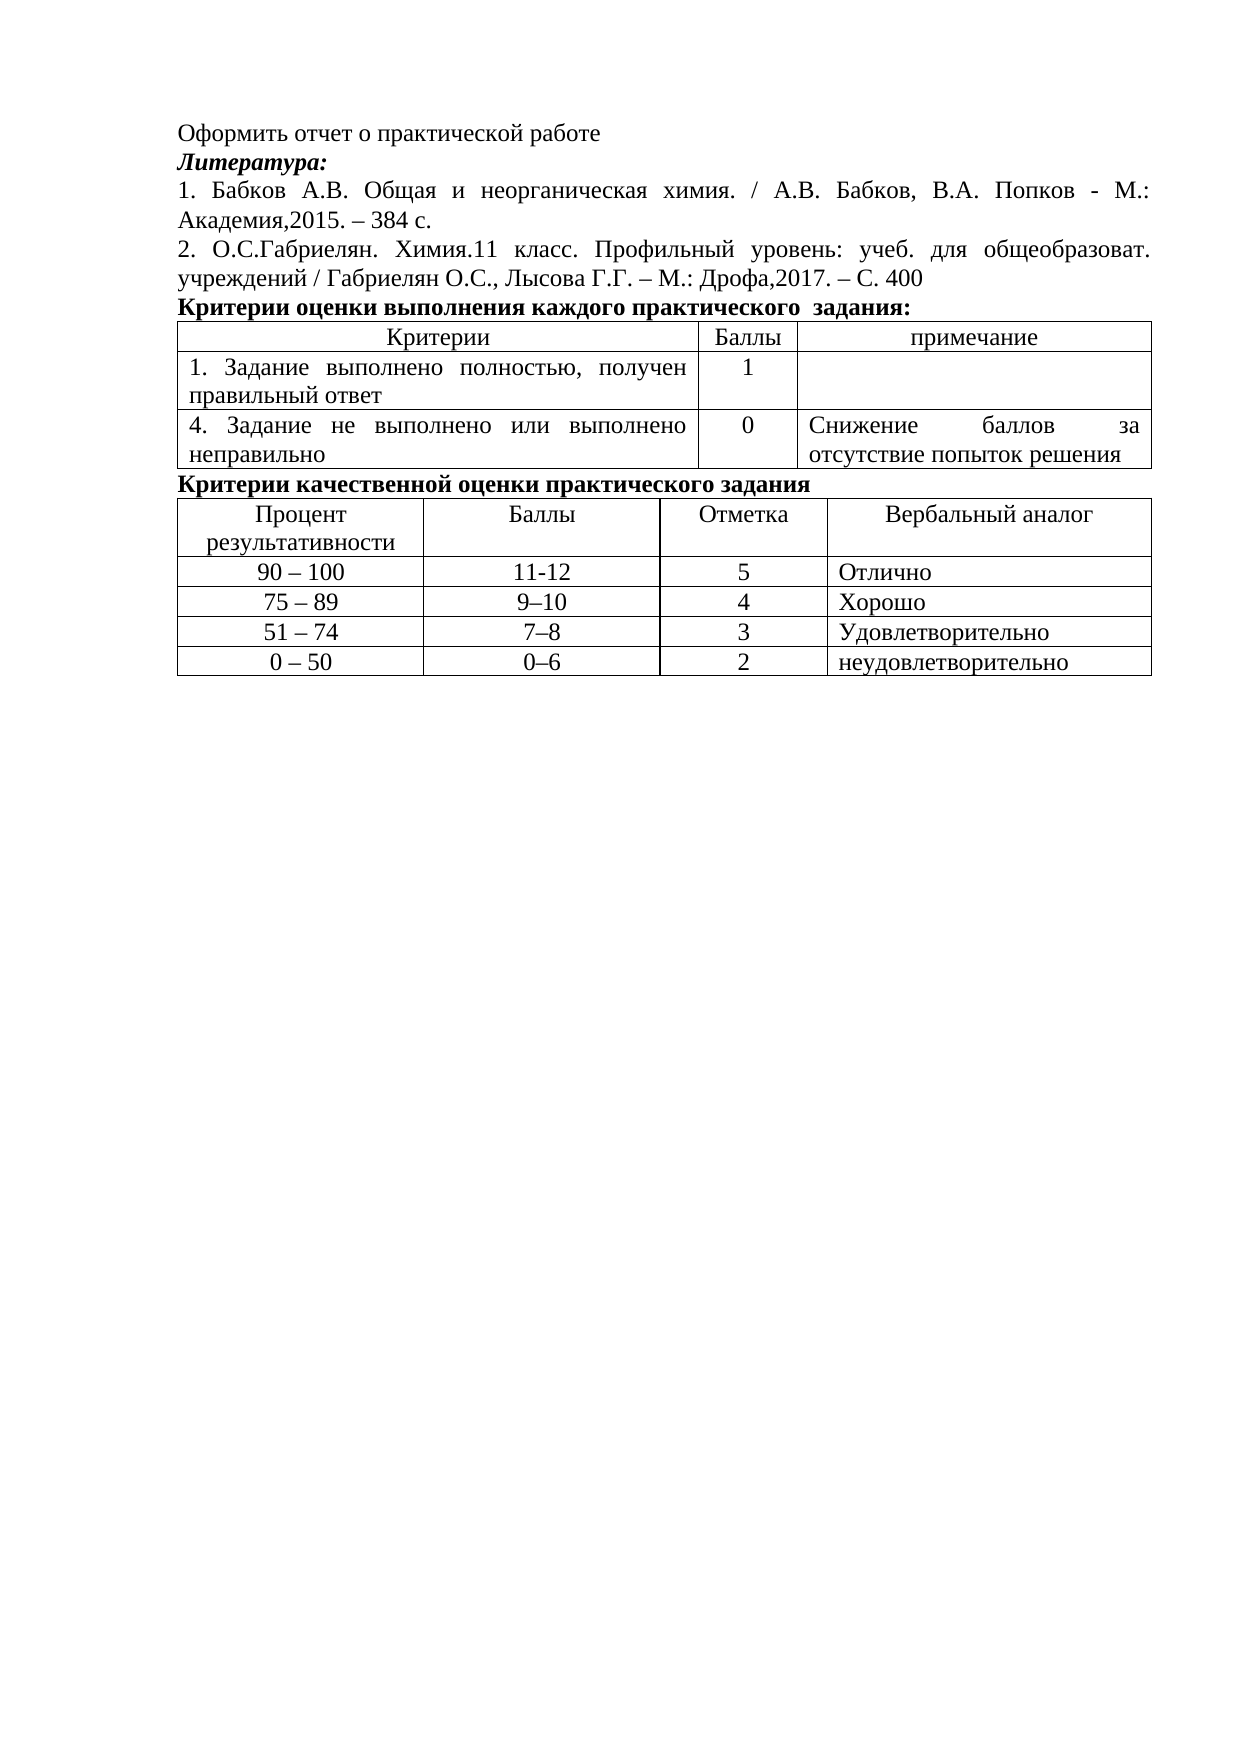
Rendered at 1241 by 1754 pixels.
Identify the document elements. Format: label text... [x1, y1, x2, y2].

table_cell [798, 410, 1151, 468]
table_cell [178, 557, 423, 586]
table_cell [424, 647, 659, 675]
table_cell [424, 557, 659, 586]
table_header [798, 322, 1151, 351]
text Литература: [177, 147, 1152, 176]
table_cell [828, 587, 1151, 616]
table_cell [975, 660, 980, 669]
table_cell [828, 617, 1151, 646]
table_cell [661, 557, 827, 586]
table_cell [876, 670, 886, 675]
text Критерии качественной оценки практического задания [177, 469, 1152, 498]
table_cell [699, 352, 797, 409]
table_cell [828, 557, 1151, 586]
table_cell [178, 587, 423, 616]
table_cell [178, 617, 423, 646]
text 2. О.С.Габриелян. Химия.11 класс. Профильный уровень: учеб. для общеобразоват. учреждений / Габриелян О.С., Лысова Г.Г. – М.: Дрофа,2017. – С. 400 [177, 234, 1152, 292]
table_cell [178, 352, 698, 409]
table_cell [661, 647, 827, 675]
text 1. Бабков А.В. Общая и неорганическая химия. / А.В. Бабков, В.А. Попков - М.: Академия,2015. – 384 с. [177, 176, 1152, 234]
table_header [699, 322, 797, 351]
text Оформить отчет о практической работе [177, 118, 1152, 147]
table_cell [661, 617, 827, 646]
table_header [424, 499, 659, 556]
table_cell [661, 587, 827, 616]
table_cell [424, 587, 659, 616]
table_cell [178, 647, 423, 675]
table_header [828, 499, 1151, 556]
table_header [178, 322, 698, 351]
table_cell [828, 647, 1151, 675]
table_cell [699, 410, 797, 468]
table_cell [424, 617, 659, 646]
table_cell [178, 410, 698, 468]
text Критерии оценки выполнения каждого практического задания: [177, 292, 1152, 321]
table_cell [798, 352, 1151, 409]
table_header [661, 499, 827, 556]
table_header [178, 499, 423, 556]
